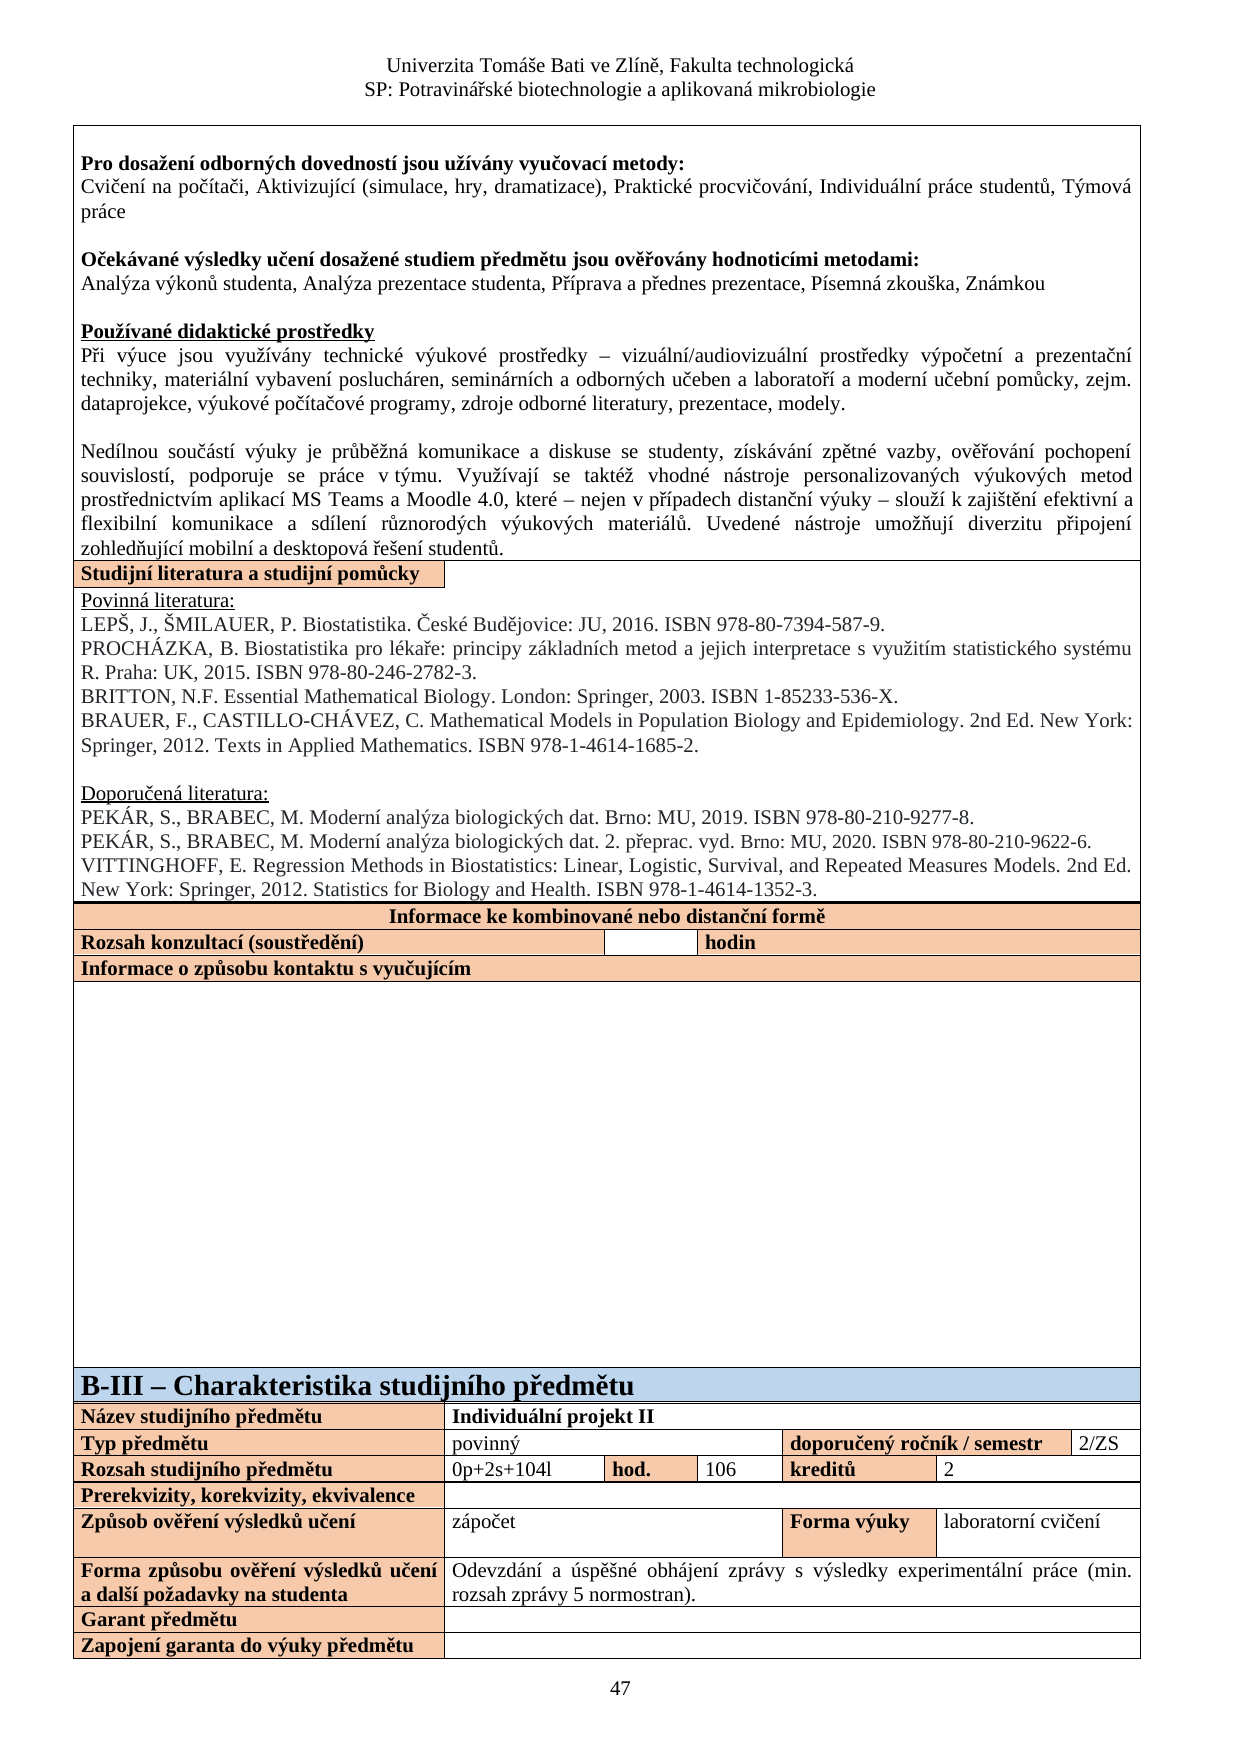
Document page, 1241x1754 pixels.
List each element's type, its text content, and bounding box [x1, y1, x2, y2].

table_cell Povinná literatura: LEPŠ, J., ŠMILAUER, P. Biostatistika. České Budějovice: JU, 2016. ISBN 978-80-7394-587-9. PROCHÁZKA, B. Biostatistika pro lékaře: principy základních metod a jejich interpretace s využitím statistického systému R. Praha: UK, 2015. ISBN 978-80-246-2782-3. BRITTON, N.F. Essential Mathematical Biology. London: Springer, 2003. ISBN 1-85233-536-X. BRAUER, F., CASTILLO-CHÁVEZ, C. Mathematical Models in Population Biology and Epidemiology. 2nd Ed. New York: Springer, 2012. Texts in Applied Mathematics. ISBN 978-1-4614-1685-2. Doporučená literatura: PEKÁR, S., BRABEC, M. Moderní analýza biologických dat. Brno: MU, 2019. ISBN 978-80-210-9277-8. PEKÁR, S., BRABEC, M. Moderní analýza biologických dat. 2. přeprac. vyd. Brno: MU, 2020. ISBN 978-80-210-9622-6. VITTINGHOFF, E. Regression Methods in Biostatistics: Linear, Logistic, Survival, and Repeated Measures Models. 2nd Ed. New York: Springer, 2012. Statistics for Biology and Health. ISBN 978-1-4614-1352-3. [74, 587, 1140, 901]
table_cell povinný [445, 1430, 782, 1455]
table_cell Název studijního předmětu [74, 1404, 444, 1429]
table_cell Způsob ověření výsledků učení [74, 1509, 444, 1557]
table_cell Informace ke kombinované nebo distanční formě [74, 904, 1140, 929]
table_cell Zapojení garanta do výuky předmětu [74, 1633, 444, 1658]
table_cell [445, 1607, 1140, 1632]
table_cell 2/ZS [1072, 1430, 1140, 1455]
table_cell Informace o způsobu kontaktu s vyučujícím [74, 956, 1140, 981]
table_cell kreditů [783, 1456, 936, 1481]
table_cell 106 [698, 1456, 782, 1481]
table_cell [445, 1633, 1140, 1658]
table_cell Garant předmětu [74, 1607, 444, 1632]
table_cell [445, 561, 1140, 587]
table_cell 2 [937, 1456, 1140, 1481]
table_cell Typ předmětu [74, 1430, 444, 1455]
table_cell [445, 1483, 1140, 1507]
table_cell doporučený ročník / semestr [783, 1430, 1071, 1455]
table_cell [74, 126, 1140, 559]
table_cell [74, 982, 1140, 1367]
table_cell Forma způsobu ověření výsledků učení a další požadavky na studenta [74, 1558, 444, 1606]
table_cell B-III – Charakteristika studijního předmětu [74, 1368, 1140, 1401]
table_cell Individuální projekt II [445, 1404, 1140, 1429]
table_cell laboratorní cvičení [937, 1509, 1140, 1557]
table_cell Rozsah konzultací (soustředění) [74, 930, 604, 954]
table_cell [605, 930, 697, 954]
table_cell hod. [605, 1456, 697, 1481]
table_cell Forma výuky [783, 1509, 936, 1557]
table_cell Studijní literatura a studijní pomůcky [74, 561, 444, 587]
table_cell Rozsah studijního předmětu [74, 1456, 444, 1481]
table_cell zápočet [445, 1509, 782, 1557]
table_cell Prerekvizity, korekvizity, ekvivalence [74, 1483, 444, 1507]
table_cell Odevzdání a úspěšné obhájení zprávy s výsledky experimentální práce (min. rozsah zprávy 5 normostran). [445, 1558, 1140, 1606]
table_cell hodin [698, 930, 1140, 954]
table_cell 0p+2s+104l [445, 1456, 604, 1481]
